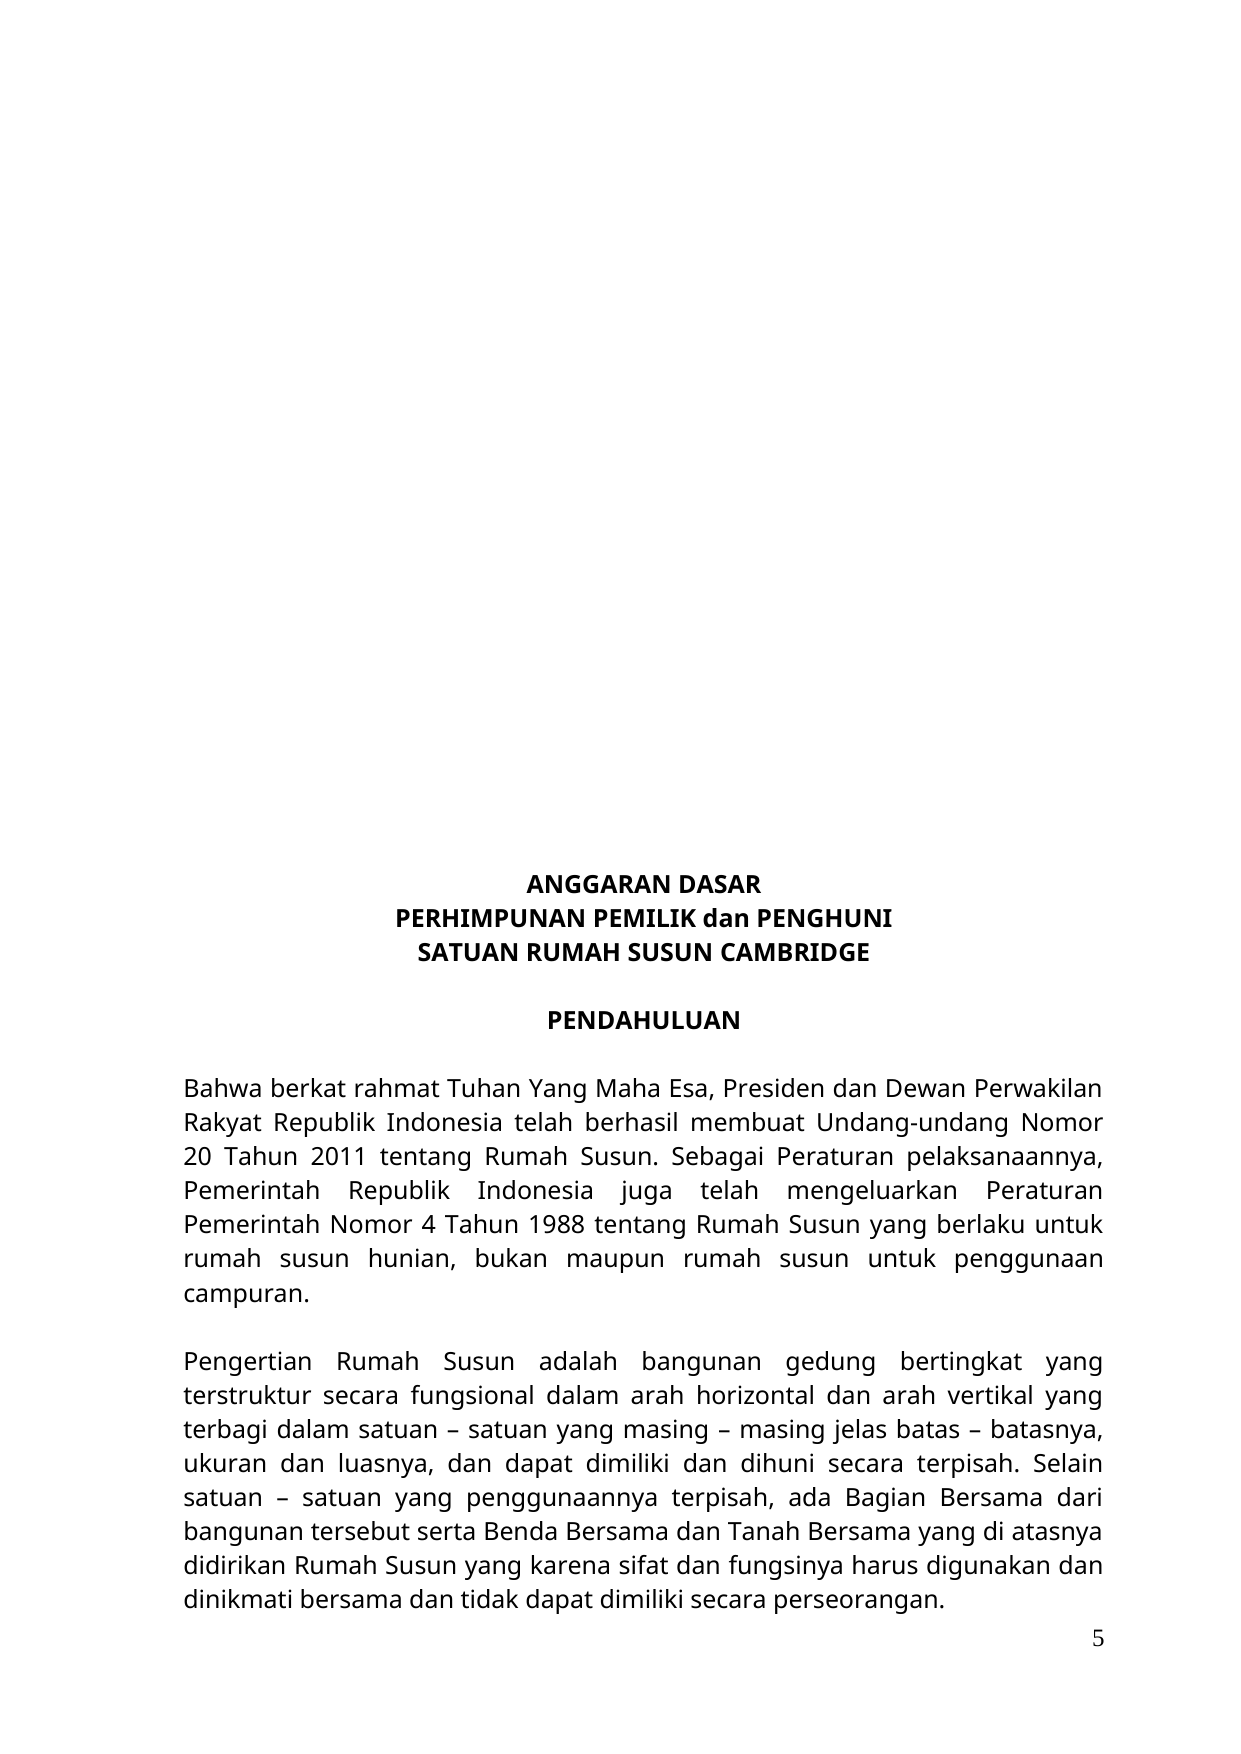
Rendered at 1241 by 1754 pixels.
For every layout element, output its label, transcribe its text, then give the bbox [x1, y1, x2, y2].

text Bahwa berkat rahmat Tuhan Yang Maha Esa, Presiden dan Dewan Perwakilan Rakyat Republik Indonesia telah berhasil membuat Undang-undang Nomor 20 Tahun 2011 tentang Rumah Susun. Sebagai Peraturan pelaksanaannya, Pemerintah Republik Indonesia juga telah mengeluarkan Peraturan Pemerintah Nomor 4 Tahun 1988 tentang Rumah Susun yang berlaku untuk rumah susun hunian, bukan maupun rumah susun untuk penggunaan campuran. [183, 1071, 1104, 1309]
text PERHIMPUNAN PEMILIK dan PENGHUNI [183, 901, 1104, 934]
text SATUAN RUMAH SUSUN CAMBRIDGE [183, 934, 1104, 969]
text ANGGARAN DASAR [183, 866, 1104, 901]
text PENDAHULUAN [183, 1003, 1104, 1037]
text Pengertian Rumah Susun adalah bangunan gedung bertingkat yang terstruktur secara fungsional dalam arah horizontal dan arah vertikal yang terbagi dalam satuan – satuan yang masing – masing jelas batas – batasnya, ukuran dan luasnya, dan dapat dimiliki dan dihuni secara terpisah. Selain satuan – satuan yang penggunaannya terpisah, ada Bagian Bersama dari bangunan tersebut serta Benda Bersama dan Tanah Bersama yang di atasnya didirikan Rumah Susun yang karena sifat dan fungsinya harus digunakan dan dinikmati bersama dan tidak dapat dimiliki secara perseorangan. [183, 1343, 1104, 1616]
